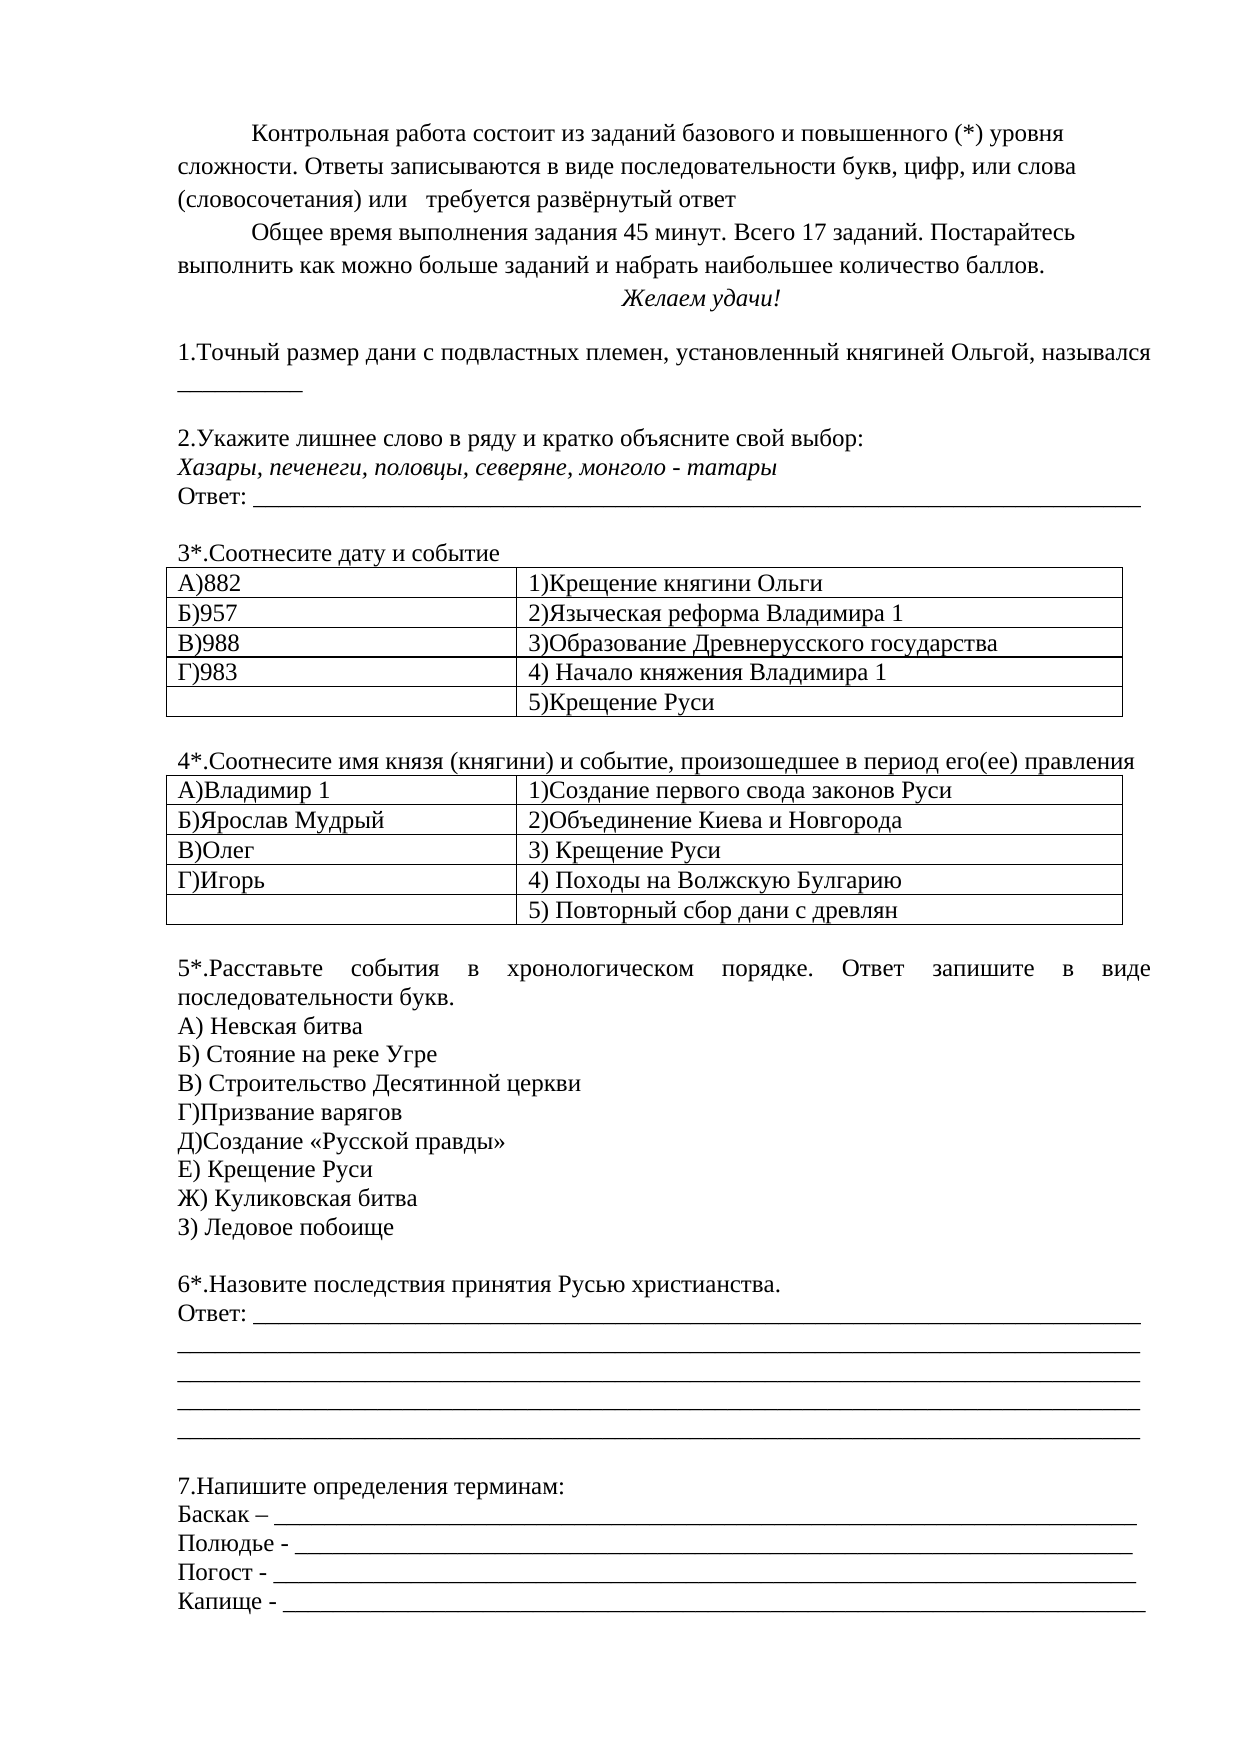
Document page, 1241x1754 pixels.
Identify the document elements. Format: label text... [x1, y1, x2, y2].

table_cell Г)983 [167, 658, 516, 686]
table_cell 3) Крещение Руси [517, 835, 1122, 864]
table_cell 2)Языческая реформа Владимира 1 [517, 598, 1122, 627]
text 1.Точный размер дани с подвластных племен, установленный княгиней Ольгой, назывался __________ [177, 337, 1152, 394]
text Г)Призвание варягов [177, 1097, 1152, 1126]
text Ответ: _______________________________________________________________________ ____________________________________________________________________________________________________________________________________________________________________________________________________________________________________________________________________________________________________________________ [177, 1298, 1152, 1442]
text 7.Напишите определения терминам: [177, 1471, 1152, 1499]
text Контрольная работа состоит из заданий базового и повышенного (*) уровня сложности. Ответы записываются в виде последовательности букв, цифр, или слова (словосочетания) или требуется развёрнутый ответ [177, 118, 1152, 213]
text 4*.Соотнесите имя князя (княгини) и событие, произошедшее в период его(ее) правления [177, 746, 1152, 774]
text Капище - _____________________________________________________________________ [177, 1586, 1152, 1614]
text Д)Создание «Русской правды» [177, 1126, 1152, 1154]
table_cell Б)957 [167, 598, 516, 627]
table_cell 4) Походы на Волжскую Булгарию [517, 865, 1122, 894]
text Ответ: _______________________________________________________________________ [177, 481, 1152, 509]
text 6*.Назовите последствия принятия Русью христианства. [177, 1269, 1152, 1298]
table_cell Г)Игорь [167, 865, 516, 894]
text А) Невская битва [177, 1011, 1152, 1039]
text 3*.Соотнесите дату и событие [177, 538, 1152, 567]
table_header А)882 [167, 568, 516, 597]
text Полюдье - ___________________________________________________________________ [177, 1528, 1152, 1557]
table_cell В)Олег [167, 835, 516, 864]
text 5*.Расставьте события в хронологическом порядке. Ответ запишите в виде последовательности букв. [177, 953, 1152, 1011]
table_cell 5) Повторный сбор дани с древлян [517, 895, 1122, 923]
text Общее время выполнения задания 45 минут. Всего 17 заданий. Постарайтесь выполнить как можно больше заданий и набрать наибольшее количество баллов. [177, 217, 1152, 279]
table_cell 4) Начало княжения Владимира 1 [517, 658, 1122, 686]
text Погост - _____________________________________________________________________ [177, 1557, 1152, 1586]
table_header 1)Создание первого свода законов Руси [517, 776, 1122, 804]
table_cell В)988 [167, 628, 516, 656]
text Б) Стояние на реке Угре [177, 1039, 1152, 1068]
text В) Строительство Десятинной церкви [177, 1068, 1152, 1097]
table_cell [167, 687, 516, 716]
table_cell 2)Объединение Киева и Новгорода [517, 805, 1122, 834]
table_cell 5)Крещение Руси [517, 687, 1122, 716]
table_header 1)Крещение княгини Ольги [517, 568, 1122, 597]
table_cell 3)Образование Древнерусского государства [517, 628, 1122, 656]
text Хазары, печенеги, половцы, северяне, монголо - татары [177, 452, 1152, 481]
table_cell Б)Ярослав Мудрый [167, 805, 516, 834]
table_cell [167, 895, 516, 923]
text Баскак – _____________________________________________________________________ [177, 1499, 1152, 1528]
table_header А)Владимир 1 [167, 776, 516, 804]
text 2.Укажите лишнее слово в ряду и кратко объясните свой выбор: [177, 423, 1152, 452]
text З) Ледовое побоище [177, 1212, 1152, 1241]
text Ж) Куликовская битва [177, 1183, 1152, 1212]
text Желаем удачи! [177, 283, 1152, 312]
text Е) Крещение Руси [177, 1154, 1152, 1183]
